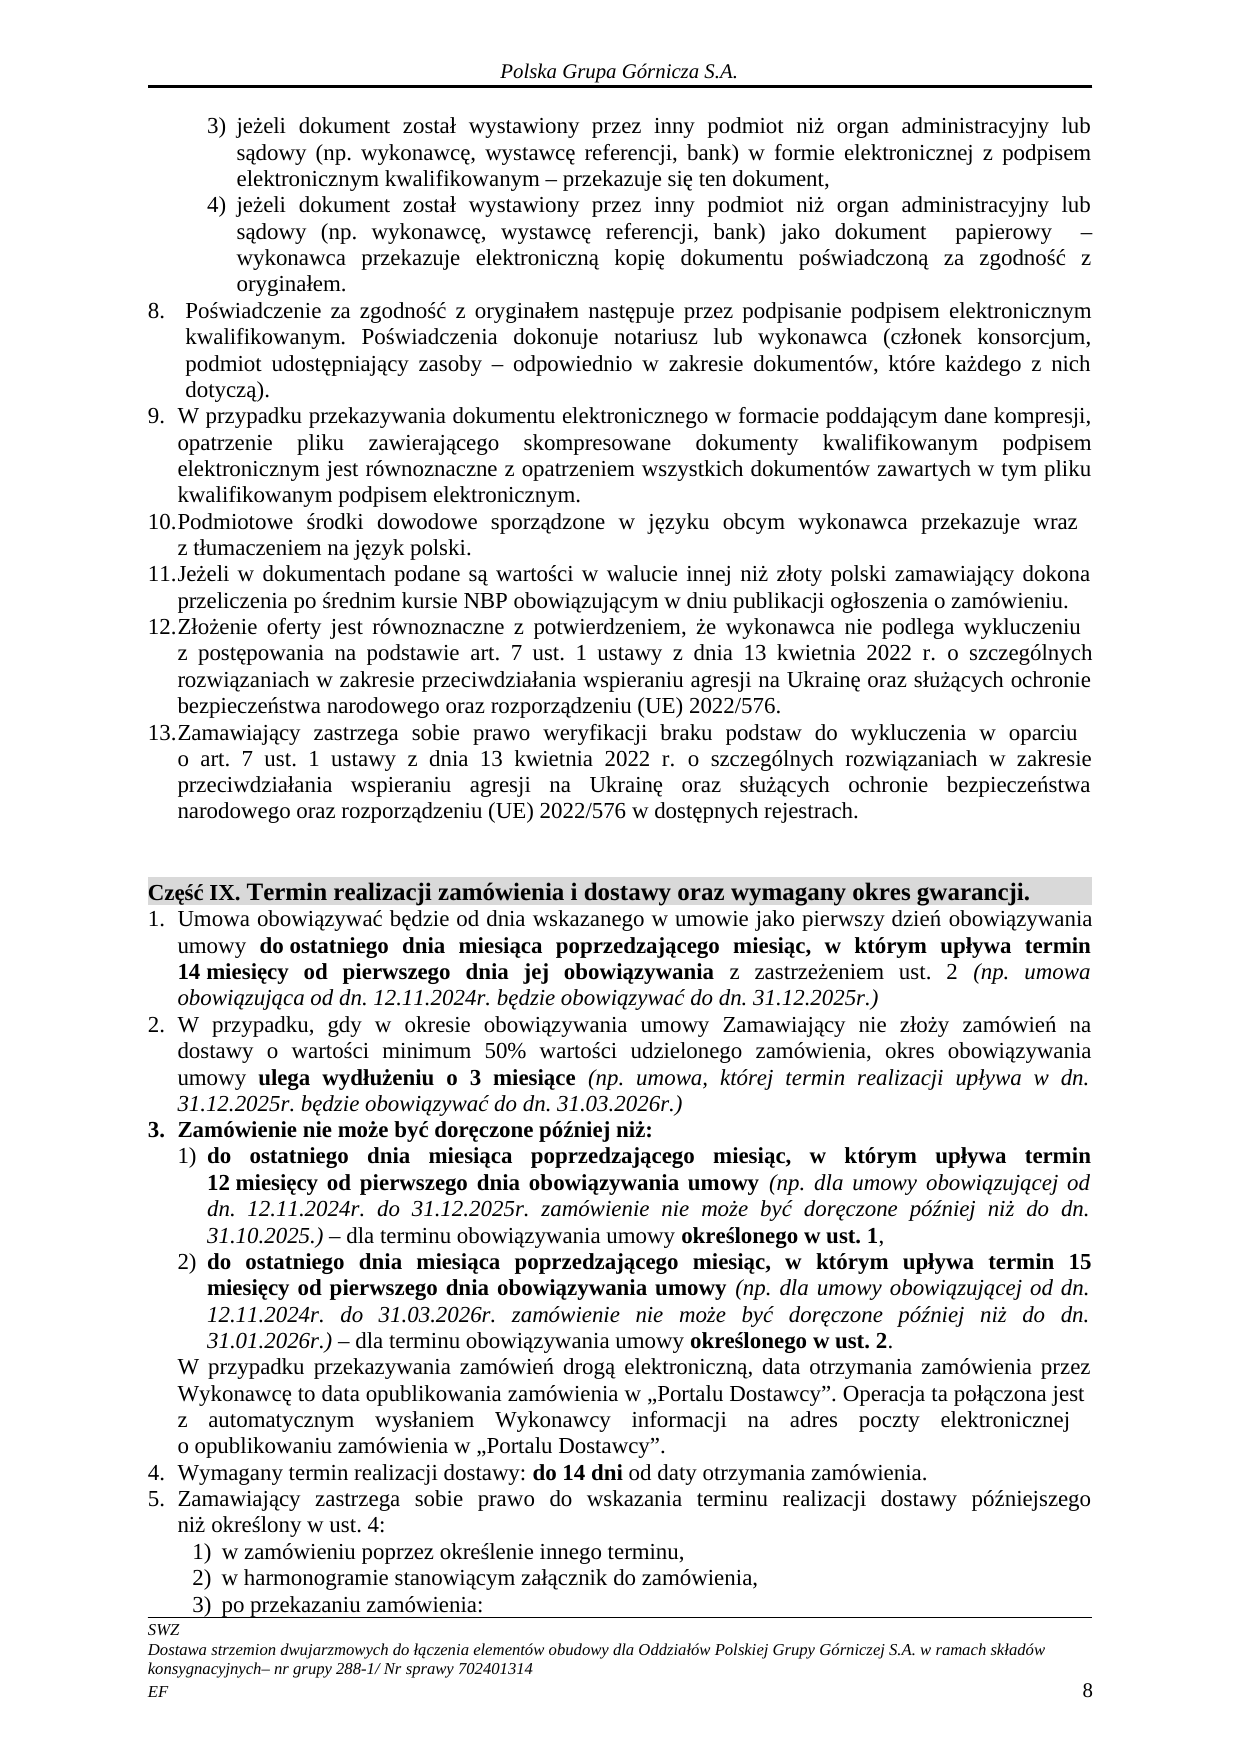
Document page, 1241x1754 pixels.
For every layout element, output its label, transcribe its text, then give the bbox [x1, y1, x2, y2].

list Zamówienie nie może być doręczone później niż: [148, 1116, 1092, 1143]
subtitle Część IX. Termin realizacji zamówienia i dostawy oraz wymagany okres gwarancji. [148, 877, 1092, 905]
list Wymagany termin realizacji dostawy: do 14 dni od daty otrzymania zamówienia. [148, 1459, 1092, 1485]
list W przypadku przekazywania dokumentu elektronicznego w formacie poddającym dane kompresji, opatrzenie pliku zawierającego skompresowane dokumenty kwalifikowanym podpisem elektronicznym jest równoznaczne z opatrzeniem wszystkich dokumentów zawartych w tym pliku kwalifikowanym podpisem elektronicznym. [148, 402, 1092, 508]
list jeżeli dokument został wystawiony przez inny podmiot niż organ administracyjny lub sądowy (np. wykonawcę, wystawcę referencji, bank) jako dokument papierowy – wykonawca przekazuje elektroniczną kopię dokumentu poświadczoną za zgodność z oryginałem. [207, 191, 1092, 297]
list w harmonogramie stanowiącym załącznik do zamówienia, [192, 1564, 1092, 1591]
list Poświadczenie za zgodność z oryginałem następuje przez podpisanie podpisem elektronicznym kwalifikowanym. Poświadczenia dokonuje notariusz lub wykonawca (członek konsorcjum, podmiot udostępniający zasoby – odpowiednio w zakresie dokumentów, które każdego z nich dotyczą). [148, 297, 1092, 402]
list Podmiotowe środki dowodowe sporządzone w języku obcym wykonawca przekazuje wraz z tłumaczeniem na język polski. [148, 508, 1092, 560]
list Zamawiający zastrzega sobie prawo do wskazania terminu realizacji dostawy późniejszego niż określony w ust. 4: [148, 1485, 1092, 1538]
list do ostatniego dnia miesiąca poprzedzającego miesiąc, w którym upływa termin 15 miesięcy od pierwszego dnia obowiązywania umowy (np. dla umowy obowiązującej od dn. 12.11.2024r. do 31.03.2026r. zamówienie nie może być doręczone później niż do dn. 31.01.2026r.) – dla terminu obowiązywania umowy określonego w ust. 2. [177, 1248, 1092, 1353]
list jeżeli dokument został wystawiony przez inny podmiot niż organ administracyjny lub sądowy (np. wykonawcę, wystawcę referencji, bank) w formie elektronicznej z podpisem elektronicznym kwalifikowanym – przekazuje się ten dokument, [207, 112, 1092, 191]
list Jeżeli w dokumentach podane są wartości w walucie innej niż złoty polski zamawiający dokona przeliczenia po średnim kursie NBP obowiązującym w dniu publikacji ogłoszenia o zamówieniu. [148, 560, 1092, 613]
text W przypadku przekazywania zamówień drogą elektroniczną, data otrzymania zamówienia przez Wykonawcę to data opublikowania zamówienia w „Portalu Dostawcy”. Operacja ta połączona jest z automatycznym wysłaniem Wykonawcy informacji na adres poczty elektronicznej o opublikowaniu zamówienia w „Portalu Dostawcy”. [177, 1353, 1092, 1459]
list Złożenie oferty jest równoznaczne z potwierdzeniem, że wykonawca nie podlega wykluczeniu z postępowania na podstawie art. 7 ust. 1 ustawy z dnia 13 kwietnia 2022 r. o szczególnych rozwiązaniach w zakresie przeciwdziałania wspieraniu agresji na Ukrainę oraz służących ochronie bezpieczeństwa narodowego oraz rozporządzeniu (UE) 2022/576. [148, 613, 1092, 718]
list w zamówieniu poprzez określenie innego terminu, [192, 1538, 1092, 1564]
list po przekazaniu zamówienia: [192, 1591, 1092, 1617]
list do ostatniego dnia miesiąca poprzedzającego miesiąc, w którym upływa termin 12 miesięcy od pierwszego dnia obowiązywania umowy (np. dla umowy obowiązującej od dn. 12.11.2024r. do 31.12.2025r. zamówienie nie może być doręczone później niż do dn. 31.10.2025.) – dla terminu obowiązywania umowy określonego w ust. 1, [177, 1143, 1092, 1248]
list Umowa obowiązywać będzie od dnia wskazanego w umowie jako pierwszy dzień obowiązywania umowy do ostatniego dnia miesiąca poprzedzającego miesiąc, w którym upływa termin 14 miesięcy od pierwszego dnia jej obowiązywania z zastrzeżeniem ust. 2 (np. umowa obowiązująca od dn. 12.11.2024r. będzie obowiązywać do dn. 31.12.2025r.) [148, 905, 1092, 1011]
list W przypadku, gdy w okresie obowiązywania umowy Zamawiający nie złoży zamówień na dostawy o wartości minimum 50% wartości udzielonego zamówienia, okres obowiązywania umowy ulega wydłużeniu o 3 miesiące (np. umowa, której termin realizacji upływa w dn. 31.12.2025r. będzie obowiązywać do dn. 31.03.2026r.) [148, 1011, 1092, 1116]
list Zamawiający zastrzega sobie prawo weryfikacji braku podstaw do wykluczenia w oparciu o art. 7 ust. 1 ustawy z dnia 13 kwietnia 2022 r. o szczególnych rozwiązaniach w zakresie przeciwdziałania wspieraniu agresji na Ukrainę oraz służących ochronie bezpieczeństwa narodowego oraz rozporządzeniu (UE) 2022/576 w dostępnych rejestrach. [148, 718, 1092, 824]
